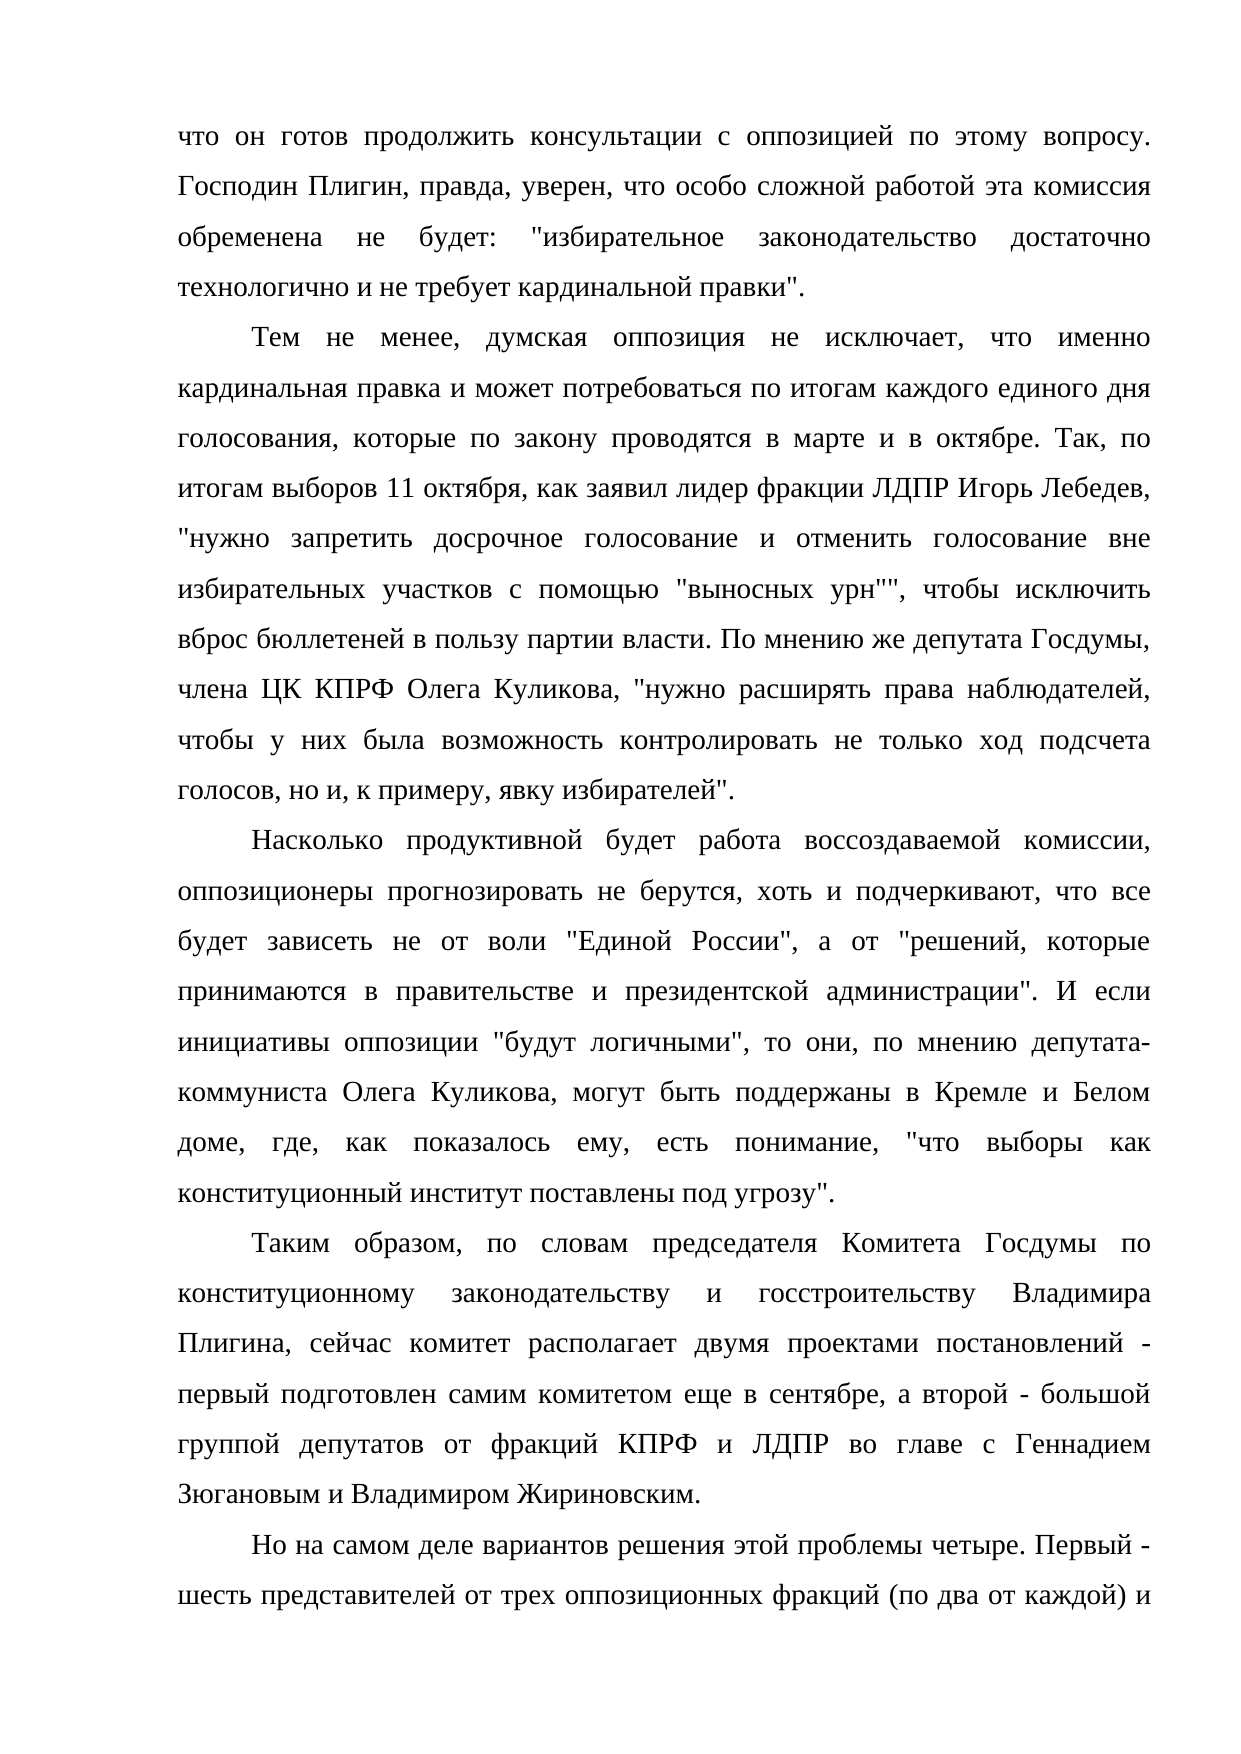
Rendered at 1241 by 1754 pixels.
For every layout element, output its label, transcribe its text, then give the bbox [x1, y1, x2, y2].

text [177, 118, 1152, 303]
text Тем не менее, думская оппозиция не исключает, что именно кардинальная правка и может потребоваться по итогам каждого единого дня голосования, которые по закону проводятся в марте и в октябре. Так, по итогам выборов 11 октября, как заявил лидер фракции ЛДПР Игорь Лебедев, "нужно запретить досрочное голосование и отменить голосование вне избирательных участков с помощью "выносных урн"", чтобы исключить вброс бюллетеней в пользу партии власти. По мнению же депутата Госдумы, члена ЦК КПРФ Олега Куликова, "нужно расширять права наблюдателей, чтобы у них была возможность контролировать не только ход подсчета голосов, но и, к примеру, явку избирателей". [177, 319, 1152, 806]
text Таким образом, по словам председателя Комитета Госдумы по конституционному законодательству и госстроительству Владимира Плигина, сейчас комитет располагает двумя проектами постановлений - первый подготовлен самим комитетом еще в сентябре, а второй - большой группой депутатов от фракций КПРФ и ЛДПР во главе с Геннадием Зюгановым и Владимиром Жириновским. [177, 1225, 1152, 1510]
text Насколько продуктивной будет работа воссоздаваемой комиссии, оппозиционеры прогнозировать не берутся, хоть и подчеркивают, что все будет зависеть не от воли "Единой России", а от "решений, которые принимаются в правительстве и президентской администрации". И если инициативы оппозиции "будут логичными", то они, по мнению депутата-коммуниста Олега Куликова, могут быть поддержаны в Кремле и Белом доме, где, как показалось ему, есть понимание, "что выборы как конституционный институт поставлены под угрозу". [177, 822, 1152, 1208]
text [177, 1527, 1152, 1611]
